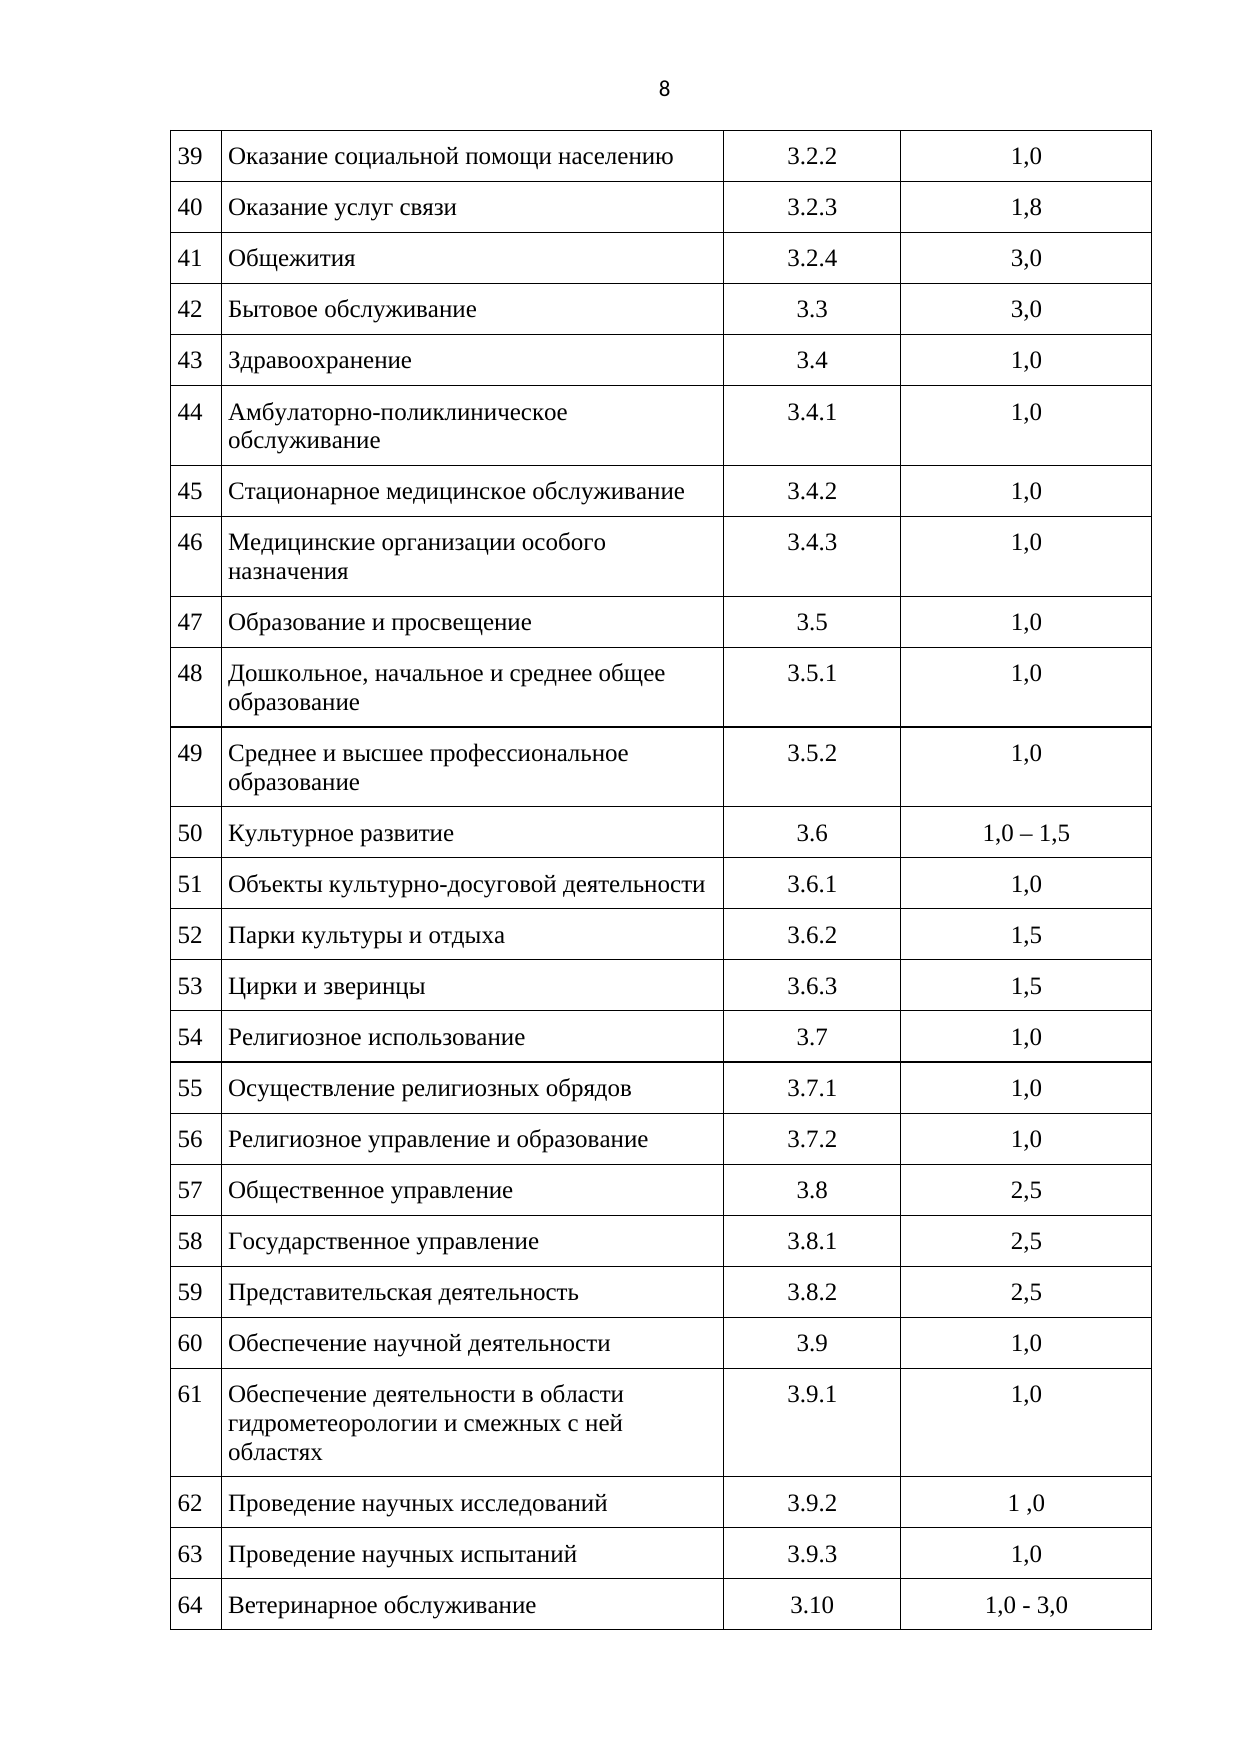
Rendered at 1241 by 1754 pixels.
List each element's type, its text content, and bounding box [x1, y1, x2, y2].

table_cell Цирки и зверинцы [222, 960, 723, 1010]
table_cell Оказание социальной помощи населению [222, 131, 723, 181]
table_cell Проведение научных испытаний [222, 1528, 723, 1578]
table_cell 3.8.2 [724, 1267, 900, 1317]
table_cell 1,0 [901, 466, 1151, 516]
table_cell 3.3 [724, 284, 900, 334]
table_cell 3.4.1 [724, 386, 900, 465]
table_cell 1,0 [901, 386, 1151, 465]
table_cell 1,0 [901, 1011, 1151, 1061]
table_cell 48 [171, 648, 221, 726]
table_cell 2,5 [901, 1216, 1151, 1266]
table_cell Религиозное управление и образование [222, 1114, 723, 1163]
table_cell 59 [171, 1267, 221, 1317]
table_cell 1,0 [901, 597, 1151, 647]
table_cell Ветеринарное обслуживание [222, 1579, 723, 1629]
table_cell 49 [171, 728, 221, 806]
table_cell 39 [171, 131, 221, 181]
table_cell 3.10 [724, 1579, 900, 1629]
table_cell 41 [171, 233, 221, 283]
table_cell 3.6.1 [724, 858, 900, 908]
table_cell 53 [171, 960, 221, 1010]
table_cell Обеспечение деятельности в области гидрометеорологии и смежных с ней областях [222, 1369, 723, 1476]
table_cell 3.9.2 [724, 1477, 900, 1527]
table_cell 63 [171, 1528, 221, 1578]
table_cell 1,8 [901, 182, 1151, 232]
table_cell 3.7.2 [724, 1114, 900, 1163]
table_cell 1,0 [901, 1114, 1151, 1163]
table_cell Объекты культурно-досуговой деятельности [222, 858, 723, 908]
table_cell 1,0 [901, 648, 1151, 726]
table_cell 1,0 [901, 1063, 1151, 1112]
table_cell 1,0 [901, 517, 1151, 596]
table_cell 3,0 [901, 284, 1151, 334]
table_cell 51 [171, 858, 221, 908]
table_cell 46 [171, 517, 221, 596]
table_cell 50 [171, 807, 221, 857]
table_cell 3.7.1 [724, 1063, 900, 1112]
table_cell 60 [171, 1318, 221, 1368]
table_cell 52 [171, 909, 221, 959]
table_cell 1,0 – 1,5 [901, 807, 1151, 857]
table_cell 1,0 [901, 335, 1151, 385]
table_cell 3.2.4 [724, 233, 900, 283]
table_cell Общественное управление [222, 1165, 723, 1214]
table_cell Амбулаторно-поликлиническое обслуживание [222, 386, 723, 465]
table_cell 1,0 [901, 858, 1151, 908]
table_cell Бытовое обслуживание [222, 284, 723, 334]
table_cell 55 [171, 1063, 221, 1112]
table_cell 1,0 [901, 1318, 1151, 1368]
table_cell 1,0 [901, 1528, 1151, 1578]
table_cell 3.6.3 [724, 960, 900, 1010]
table_cell 2,5 [901, 1267, 1151, 1317]
table_cell 56 [171, 1114, 221, 1163]
table_cell 57 [171, 1165, 221, 1214]
table_cell Государственное управление [222, 1216, 723, 1266]
table_cell Осуществление религиозных обрядов [222, 1063, 723, 1112]
table_cell 47 [171, 597, 221, 647]
table_cell Представительская деятельность [222, 1267, 723, 1317]
table_cell 3.2.3 [724, 182, 900, 232]
table_cell 3.5.1 [724, 648, 900, 726]
table_cell 44 [171, 386, 221, 465]
table_cell Образование и просвещение [222, 597, 723, 647]
table_cell 58 [171, 1216, 221, 1266]
table_cell Стационарное медицинское обслуживание [222, 466, 723, 516]
table_cell Оказание услуг связи [222, 182, 723, 232]
table_cell 3.4.2 [724, 466, 900, 516]
table_cell 62 [171, 1477, 221, 1527]
table_cell 54 [171, 1011, 221, 1061]
table_cell 3.4.3 [724, 517, 900, 596]
table_cell Культурное развитие [222, 807, 723, 857]
table_cell 43 [171, 335, 221, 385]
table_cell 1 ,0 [901, 1477, 1151, 1527]
table_cell Религиозное использование [222, 1011, 723, 1061]
table_cell 64 [171, 1579, 221, 1629]
table_cell 3.6.2 [724, 909, 900, 959]
table_cell 42 [171, 284, 221, 334]
table_cell Обеспечение научной деятельности [222, 1318, 723, 1368]
table_cell Дошкольное, начальное и среднее общее образование [222, 648, 723, 726]
table_cell Парки культуры и отдыха [222, 909, 723, 959]
table_cell 3.9.3 [724, 1528, 900, 1578]
table_cell 3,0 [901, 233, 1151, 283]
table_cell Общежития [222, 233, 723, 283]
table_cell 1,5 [901, 909, 1151, 959]
table_cell 3.7 [724, 1011, 900, 1061]
table_cell 3.8.1 [724, 1216, 900, 1266]
table_cell 2,5 [901, 1165, 1151, 1214]
table_cell 1,0 [901, 728, 1151, 806]
table_cell 3.9 [724, 1318, 900, 1368]
table_cell Здравоохранение [222, 335, 723, 385]
table_cell 3.8 [724, 1165, 900, 1214]
table_cell Медицинские организации особого назначения [222, 517, 723, 596]
table_cell Проведение научных исследований [222, 1477, 723, 1527]
table_cell Среднее и высшее профессиональное образование [222, 728, 723, 806]
table_cell 3.9.1 [724, 1369, 900, 1476]
table_cell 1,5 [901, 960, 1151, 1010]
table_cell 40 [171, 182, 221, 232]
table_cell 3.2.2 [724, 131, 900, 181]
table_cell 1,0 [901, 1369, 1151, 1476]
table_cell 3.4 [724, 335, 900, 385]
table_cell 3.6 [724, 807, 900, 857]
table_cell 1,0 [901, 131, 1151, 181]
table_cell 45 [171, 466, 221, 516]
table_cell 1,0 - 3,0 [901, 1579, 1151, 1629]
table_cell 61 [171, 1369, 221, 1476]
table_cell 3.5 [724, 597, 900, 647]
table_cell 3.5.2 [724, 728, 900, 806]
